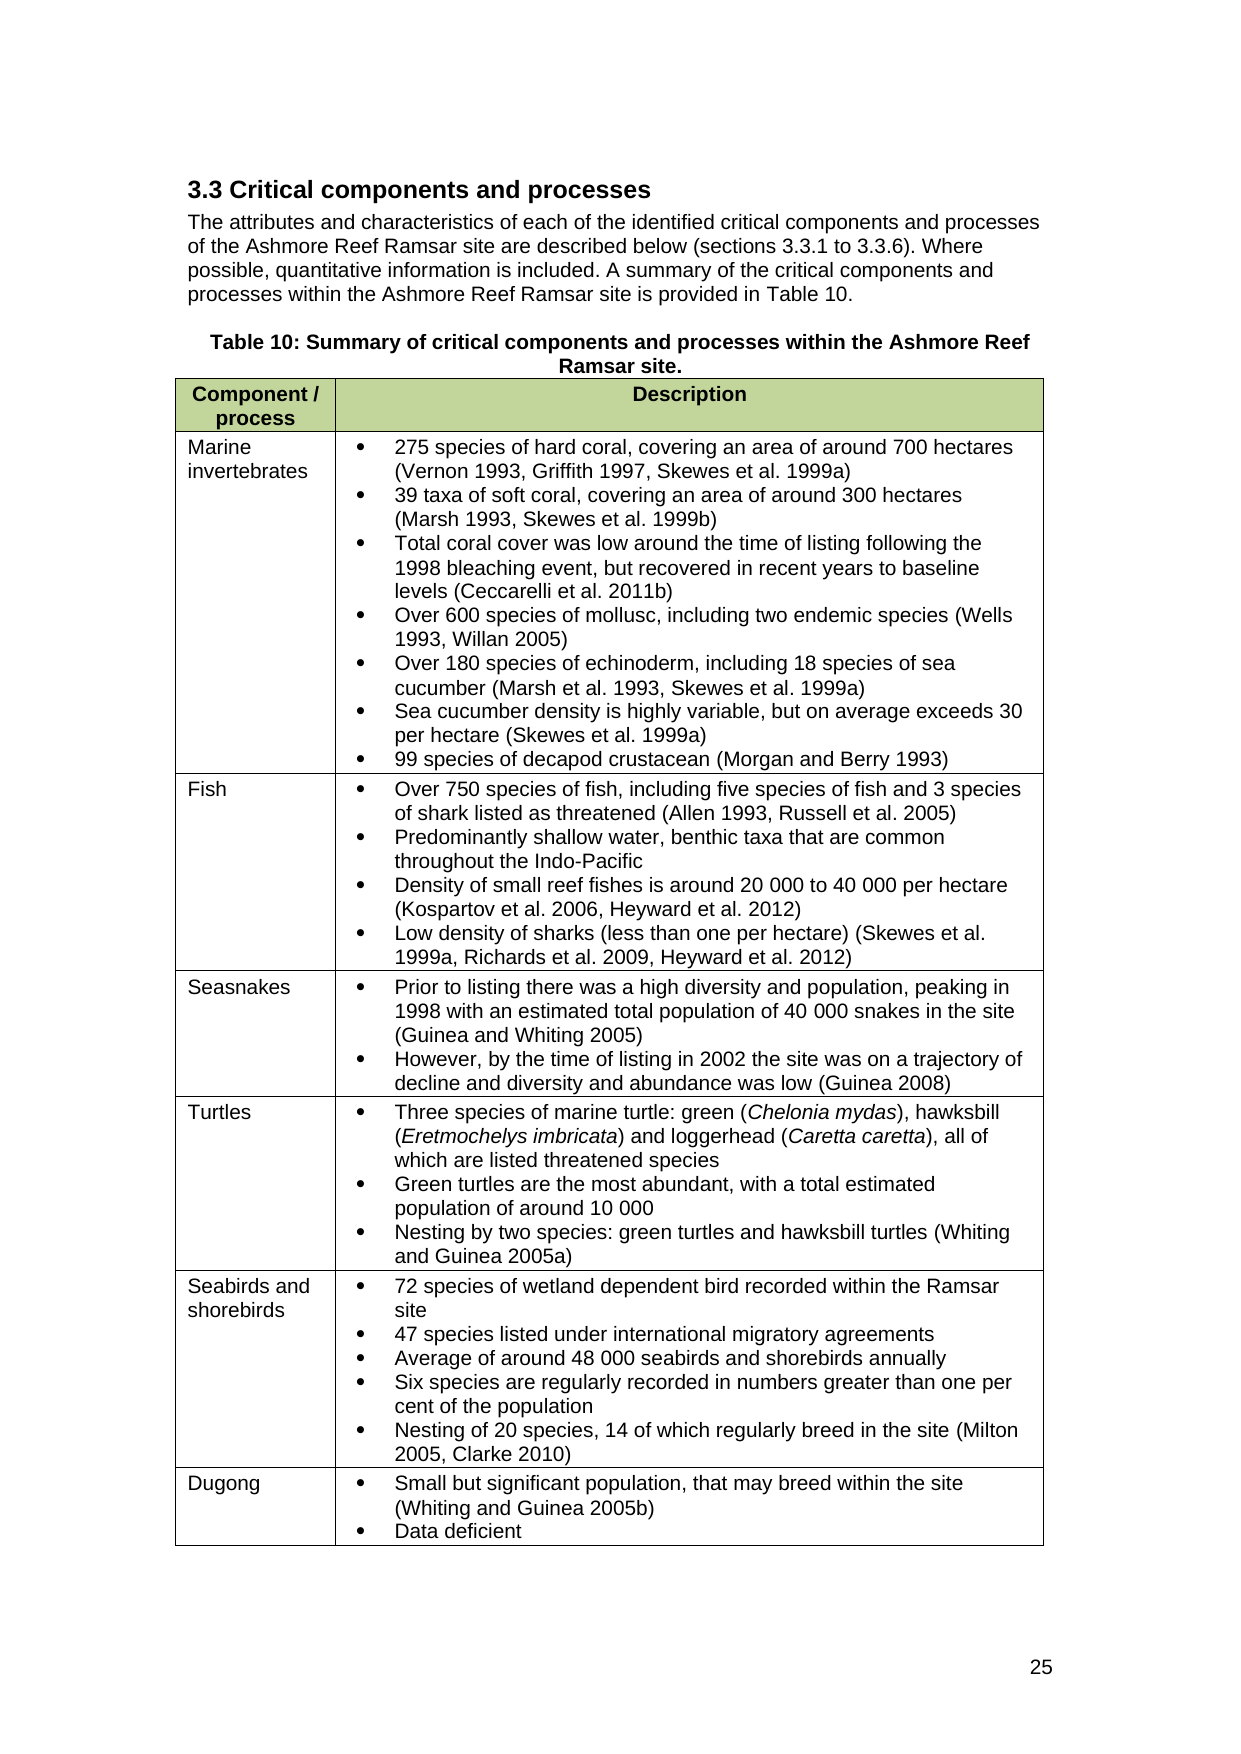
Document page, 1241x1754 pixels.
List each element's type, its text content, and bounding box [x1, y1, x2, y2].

table_cell Seabirds and shorebirds [176, 1271, 335, 1467]
table_cell 275 species of hard coral, covering an area of around 700 hectares (Vernon 1993, Griffith 1997, Skewes et al. 1999a) 39 taxa of soft coral, covering an area of around 300 hectares (Marsh 1993, Skewes et al. 1999b) Total coral cover was low around the time of listing following the 1998 bleaching event, but recovered in recent years to baseline levels (Ceccarelli et al. 2011b) Over 600 species of mollusc, including two endemic species (Wells 1993, Willan 2005) Over 180 species of echinoderm, including 18 species of sea cucumber (Marsh et al. 1993, Skewes et al. 1999a) Sea cucumber density is highly variable, but on average exceeds 30 per hectare (Skewes et al. 1999a) 99 species of decapod crustacean (Morgan and Berry 1993) [336, 432, 1043, 773]
table_cell Seasnakes [176, 971, 335, 1096]
table_cell Small but significant population, that may breed within the site (Whiting and Guinea 2005b) Data deficient [336, 1468, 1043, 1545]
subtitle 3.3 Critical components and processes [187, 175, 1053, 204]
table_cell Turtles [176, 1097, 335, 1269]
table_cell Dugong [176, 1468, 335, 1545]
table_cell Prior to listing there was a high diversity and population, peaking in 1998 with an estimated total population of 40 000 snakes in the site (Guinea and Whiting 2005) However, by the time of listing in 2002 the site was on a trajectory of decline and diversity and abundance was low (Guinea 2008) [336, 971, 1043, 1096]
table_header Description [336, 379, 1043, 431]
table_cell Over 750 species of fish, including five species of fish and 3 species of shark listed as threatened (Allen 1993, Russell et al. 2005) Predominantly shallow water, benthic taxa that are common throughout the Indo-Pacific Density of small reef fishes is around 20 000 to 40 000 per hectare (Kospartov et al. 2006, Heyward et al. 2012) Low density of sharks (less than one per hectare) (Skewes et al. 1999a, Richards et al. 2009, Heyward et al. 2012) [336, 774, 1043, 970]
text The attributes and characteristics of each of the identified critical components and processes of the Ashmore Reef Ramsar site are described below (sections 3.3.1 to 3.3.6). Where possible, quantitative information is included. A summary of the critical components and processes within the Ashmore Reef Ramsar site is provided in Table 10. [187, 210, 1053, 306]
table_cell Fish [176, 774, 335, 970]
table_cell Three species of marine turtle: green (Chelonia mydas), hawksbill (Eretmochelys imbricata) and loggerhead (Caretta caretta), all of which are listed threatened species Green turtles are the most abundant, with a total estimated population of around 10 000 Nesting by two species: green turtles and hawksbill turtles (Whiting and Guinea 2005a) [336, 1097, 1043, 1269]
table_header Component / process [176, 379, 335, 431]
text Table 10: Summary of critical components and processes within the Ashmore Reef Ramsar site. [187, 330, 1053, 378]
table_cell 72 species of wetland dependent bird recorded within the Ramsar site 47 species listed under international migratory agreements Average of around 48 000 seabirds and shorebirds annually Six species are regularly recorded in numbers greater than one per cent of the population Nesting of 20 species, 14 of which regularly breed in the site (Milton 2005, Clarke 2010) [336, 1271, 1043, 1467]
table_cell Marine invertebrates [176, 432, 335, 773]
